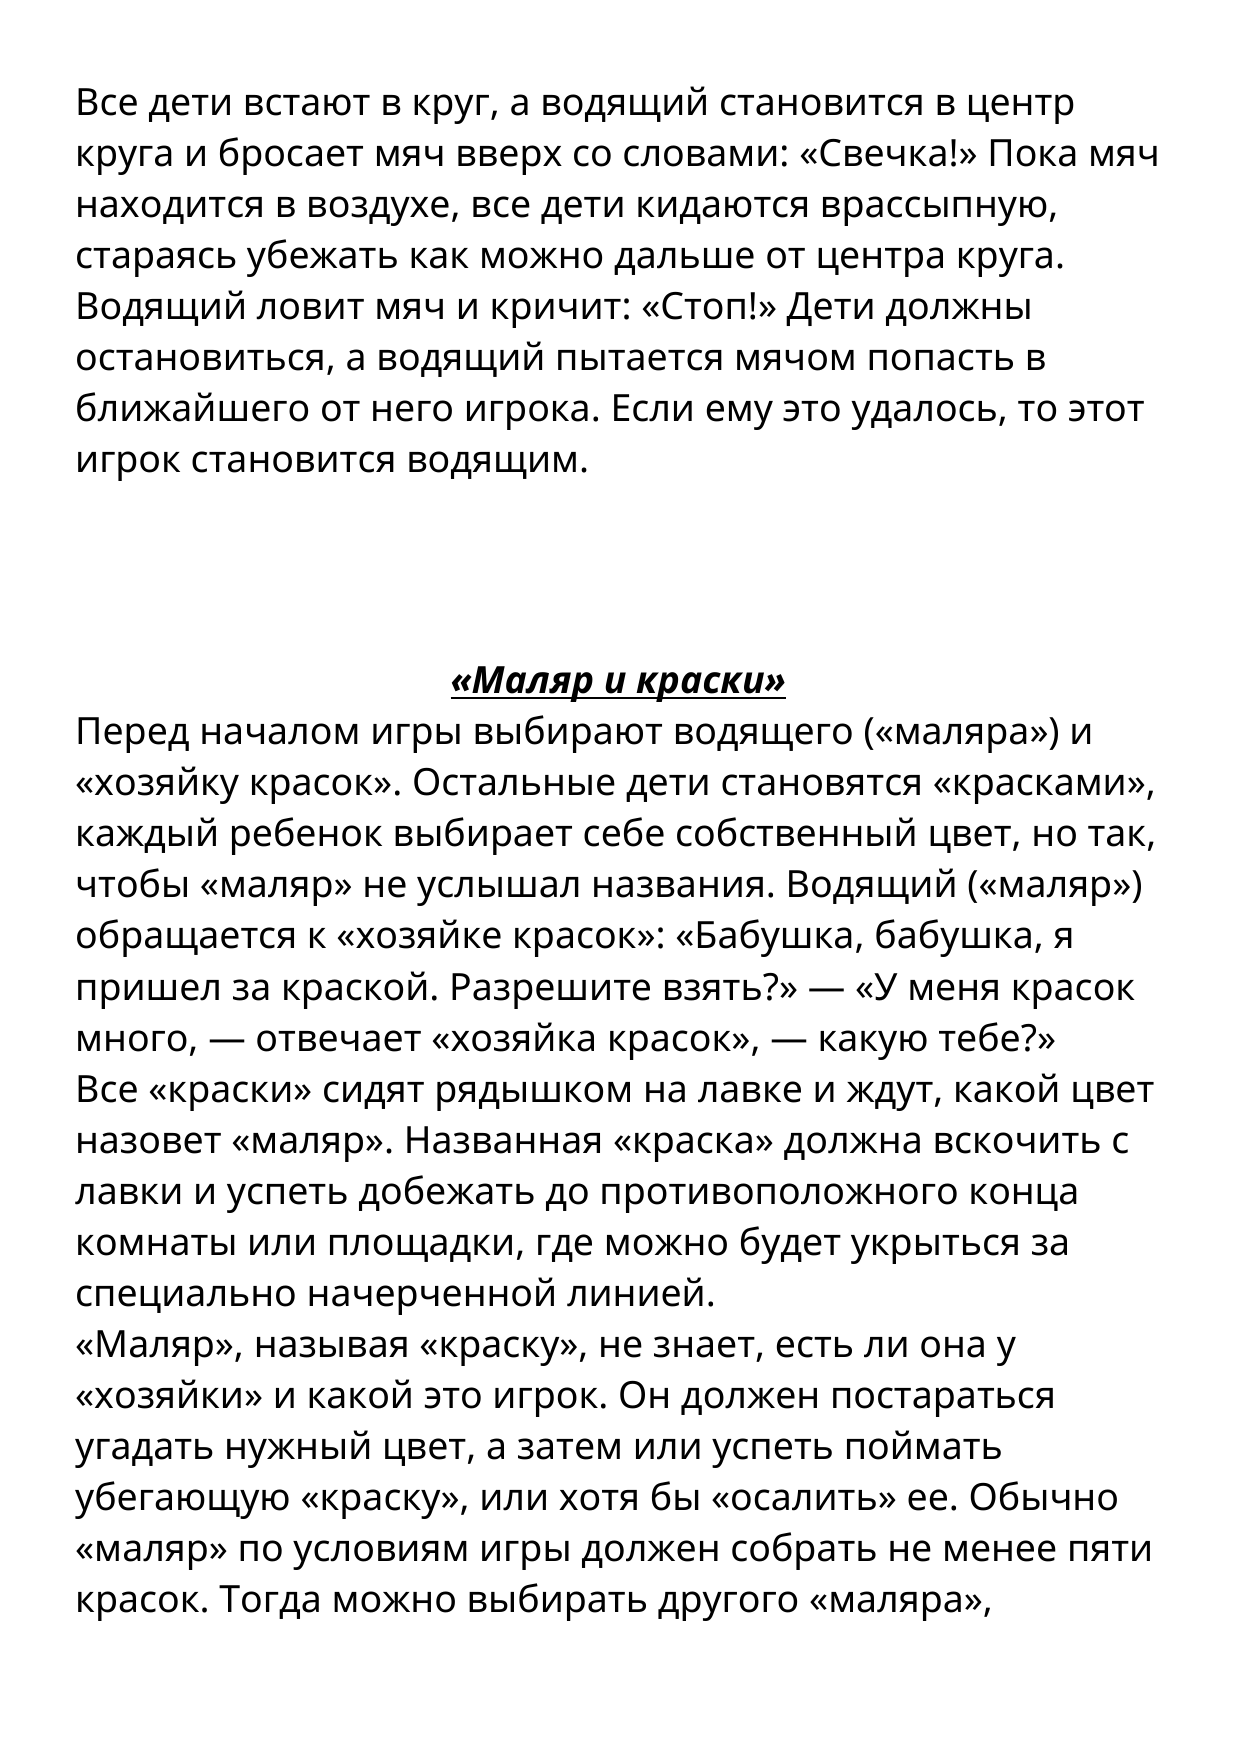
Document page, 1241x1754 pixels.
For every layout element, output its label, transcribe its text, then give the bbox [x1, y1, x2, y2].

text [75, 1317, 1165, 1623]
text «Маляр и краски» [75, 654, 1165, 705]
text Перед началом игры выбирают водящего («маляра») и «хозяйку красок». Остальные дети становятся «красками», каждый ребенок выбирает себе собственный цвет, но так, чтобы «маляр» не услышал названия. Водящий («маляр») обращается к «хозяйке красок»: «Бабушка, бабушка, я пришел за краской. Разрешите взять?» — «У меня красок много, — отвечает «хозяйка красок», — какую тебе?» [75, 705, 1165, 1062]
text Все «краски» сидят рядышком на лавке и ждут, какой цвет назовет «маляр». Названная «краска» должна вскочить с лавки и успеть добежать до противоположного конца комнаты или площадки, где можно будет укрыться за специально начерченной линией. [75, 1062, 1165, 1317]
text Все дети встают в круг, а водящий становится в центр круга и бросает мяч вверх со словами: «Свечка!» Пока мяч находится в воздухе, все дети кидаются врассыпную, стараясь убежать как можно дальше от центра круга. Водящий ловит мяч и кричит: «Стоп!» Дети должны остановиться, а водящий пытается мячом попасть в ближайшего от него игрока. Если ему это удалось, то этот игрок становится водящим. [75, 75, 1165, 483]
